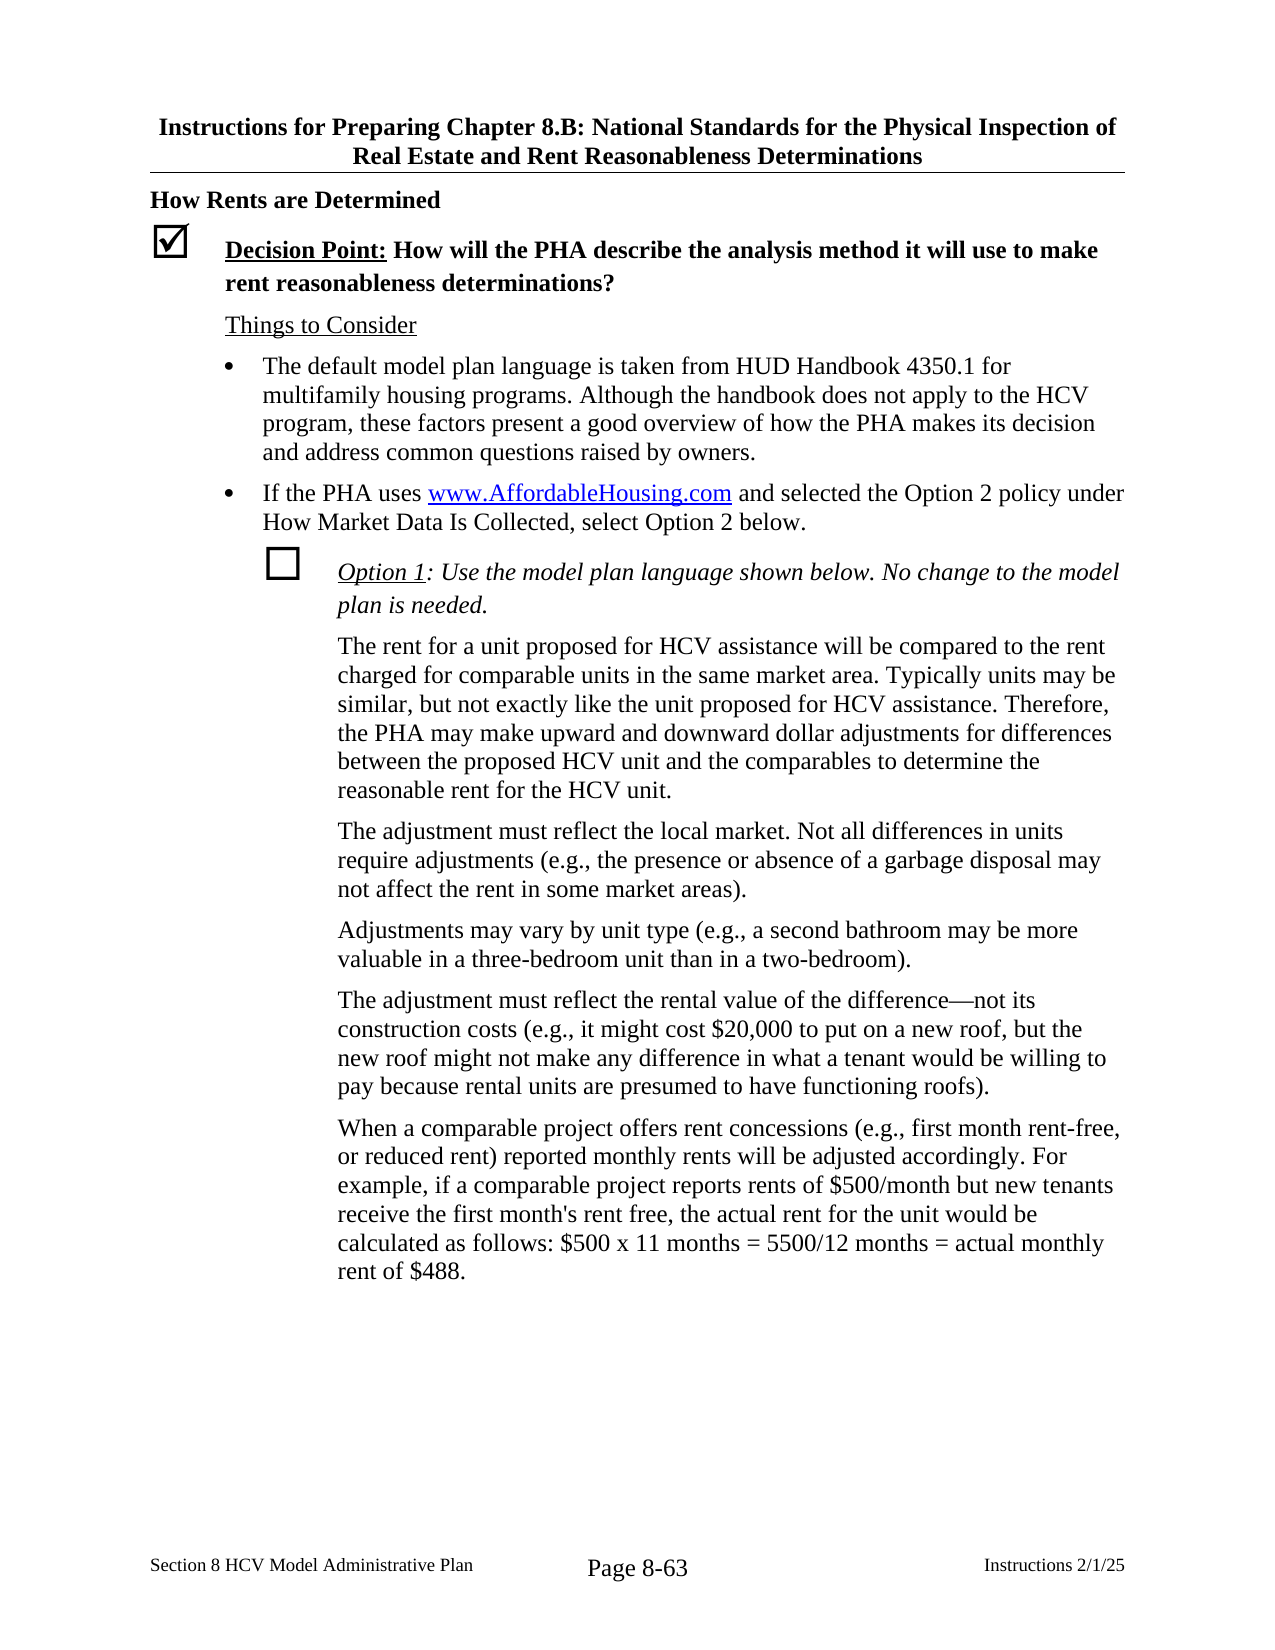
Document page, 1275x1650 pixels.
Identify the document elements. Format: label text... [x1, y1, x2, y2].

text Things to Consider [225, 310, 1125, 338]
text Option 1: Use the model plan language shown below. No change to the model plan is needed. [262, 548, 1125, 619]
text Decision Point: How will the PHA describe the analysis method it will use to make rent reasonableness determinations? [150, 227, 1125, 297]
text Adjustments may vary by unit type (e.g., a second bathroom may be more valuable in a three-bedroom unit than in a two-bedroom). [337, 915, 1125, 973]
text The adjustment must reflect the rental value of the difference—not its construction costs (e.g., it might cost $20,000 to put on a new roof, but the new roof might not make any difference in what a tenant would be willing to pay because rental units are presumed to have functioning roofs). [337, 985, 1125, 1100]
text When a comparable project offers rent concessions (e.g., first month rent-free, or reduced rent) reported monthly rents will be adjusted accordingly. For example, if a comparable project reports rents of $500/month but new tenants receive the first month's rent free, the actual rent for the unit would be calculated as follows: $500 x 11 months = 5500/12 months = actual monthly rent of $488. [337, 1113, 1125, 1285]
text The adjustment must reflect the local market. Not all differences in units require adjustments (e.g., the presence or absence of a garbage disposal may not affect the rent in some market areas). [337, 816, 1125, 903]
list If the PHA uses www.AffordableHousing.com and selected the Option 2 policy under How Market Data Is Collected, select Option 2 below. [225, 478, 1125, 536]
text The rent for a unit proposed for HCV assistance will be compared to the rent charged for comparable units in the same market area. Typically units may be similar, but not exactly like the unit proposed for HCV assistance. Therefore, the PHA may make upward and downward dollar adjustments for differences between the proposed HCV unit and the comparables to determine the reasonable rent for the HCV unit. [337, 631, 1125, 804]
list The default model plan language is taken from HUD Handbook 4350.1 for multifamily housing programs. Although the handbook does not apply to the HCV program, these factors present a good overview of how the PHA makes its decision and address common questions raised by owners. [225, 351, 1125, 466]
text How Rents are Determined [150, 186, 1125, 214]
